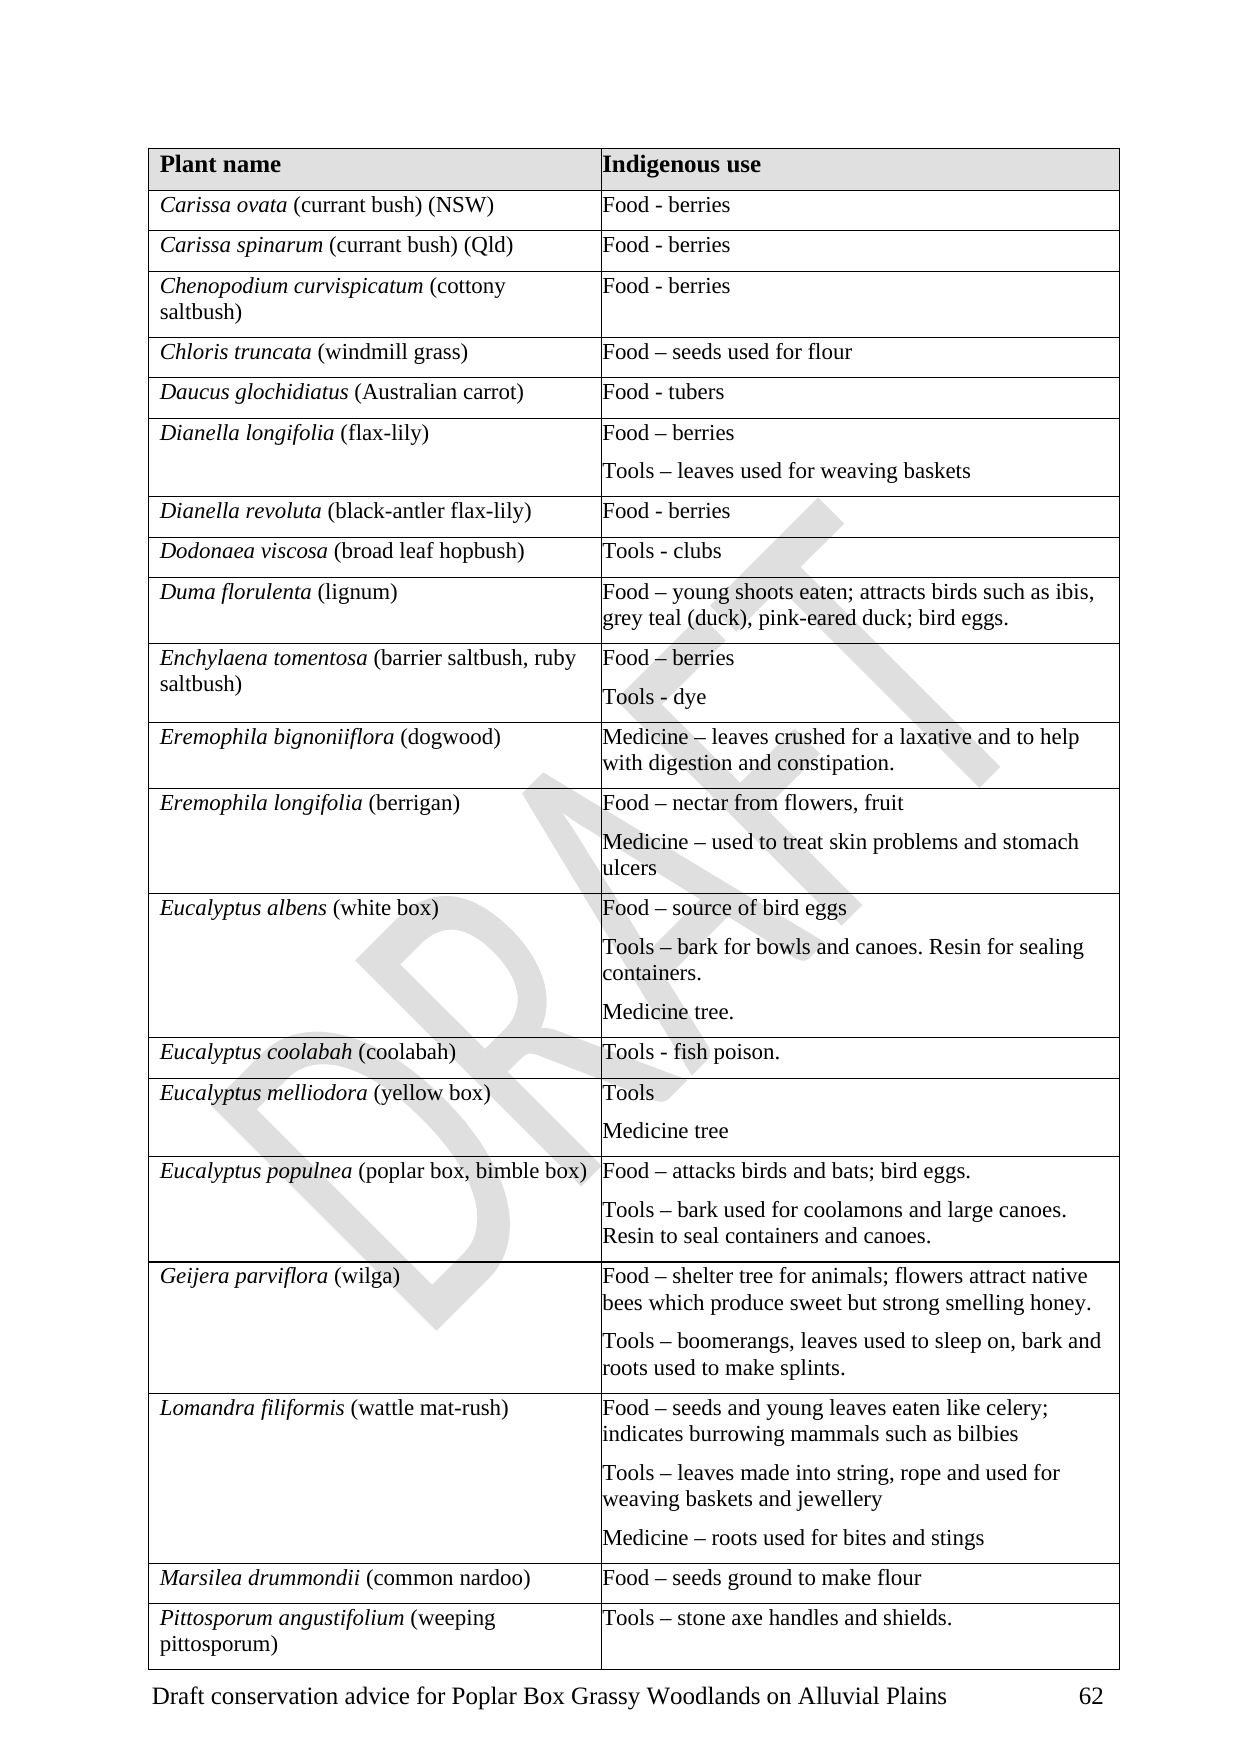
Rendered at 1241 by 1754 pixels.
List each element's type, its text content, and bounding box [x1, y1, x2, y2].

table_cell Tools - clubs [602, 538, 1119, 577]
table_cell Eucalyptus populnea (poplar box, bimble box) [149, 1157, 601, 1261]
table_cell Eremophila bignoniiflora (dogwood) [149, 723, 601, 788]
table_cell Food – berries Tools – leaves used for weaving baskets [602, 419, 1119, 496]
table_cell Lomandra filiformis (wattle mat-rush) [149, 1394, 601, 1563]
table_cell Chloris truncata (windmill grass) [149, 338, 601, 377]
table_cell Carissa spinarum (currant bush) (Qld) [149, 231, 601, 271]
table_cell Eucalyptus melliodora (yellow box) [149, 1079, 601, 1156]
table_cell Food - berries [602, 231, 1119, 271]
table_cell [149, 1604, 601, 1669]
table_cell Tools Medicine tree [602, 1079, 1119, 1156]
table_cell Food – seeds and young leaves eaten like celery; indicates burrowing mammals such as bilbies Tools – leaves made into string, rope and used for weaving baskets and jewellery Medicine – roots used for bites and stings [602, 1394, 1119, 1563]
table_cell Eucalyptus coolabah (coolabah) [149, 1038, 601, 1077]
table_cell Food – nectar from flowers, fruit Medicine – used to treat skin problems and stomach ulcers [602, 789, 1119, 893]
table_cell Food – seeds used for flour [602, 338, 1119, 377]
table_cell Marsilea drummondii (common nardoo) [149, 1564, 601, 1603]
table_cell Eucalyptus albens (white box) [149, 894, 601, 1037]
table_cell Enchylaena tomentosa (barrier saltbush, ruby saltbush) [149, 644, 601, 722]
table_cell Daucus glochidiatus (Australian carrot) [149, 378, 601, 417]
table_cell Food – seeds ground to make flour [602, 1564, 1119, 1603]
table_cell Tools - fish poison. [602, 1038, 1119, 1077]
table_cell Carissa ovata (currant bush) (NSW) [149, 191, 601, 230]
table_cell Food – berries Tools - dye [602, 644, 1119, 722]
table_header Indigenous use [602, 149, 1119, 190]
table_cell Food – young shoots eaten; attracts birds such as ibis, grey teal (duck), pink-eared duck; bird eggs. [602, 578, 1119, 643]
table_cell Food - berries [602, 497, 1119, 537]
table_cell Food - berries [602, 272, 1119, 337]
table_cell Dianella longifolia (flax-lily) [149, 419, 601, 496]
table_cell Food - tubers [602, 378, 1119, 417]
table_cell Dianella revoluta (black-antler flax-lily) [149, 497, 601, 537]
table_cell Food – shelter tree for animals; flowers attract native bees which produce sweet but strong smelling honey. Tools – boomerangs, leaves used to sleep on, bark and roots used to make splints. [602, 1263, 1119, 1393]
table_cell Food – source of bird eggs Tools – bark for bowls and canoes. Resin for sealing containers. Medicine tree. [602, 894, 1119, 1037]
table_cell Duma florulenta (lignum) [149, 578, 601, 643]
table_cell Eremophila longifolia (berrigan) [149, 789, 601, 893]
table_cell Geijera parviflora (wilga) [149, 1263, 601, 1393]
table_cell Food - berries [602, 191, 1119, 230]
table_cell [602, 1604, 1119, 1669]
table_cell Food – attacks birds and bats; bird eggs. Tools – bark used for coolamons and large canoes. Resin to seal containers and canoes. [602, 1157, 1119, 1261]
table_cell Chenopodium curvispicatum (cottony saltbush) [149, 272, 601, 337]
table_cell Dodonaea viscosa (broad leaf hopbush) [149, 538, 601, 577]
table_cell Medicine – leaves crushed for a laxative and to help with digestion and constipation. [602, 723, 1119, 788]
table_header Plant name [149, 149, 601, 190]
